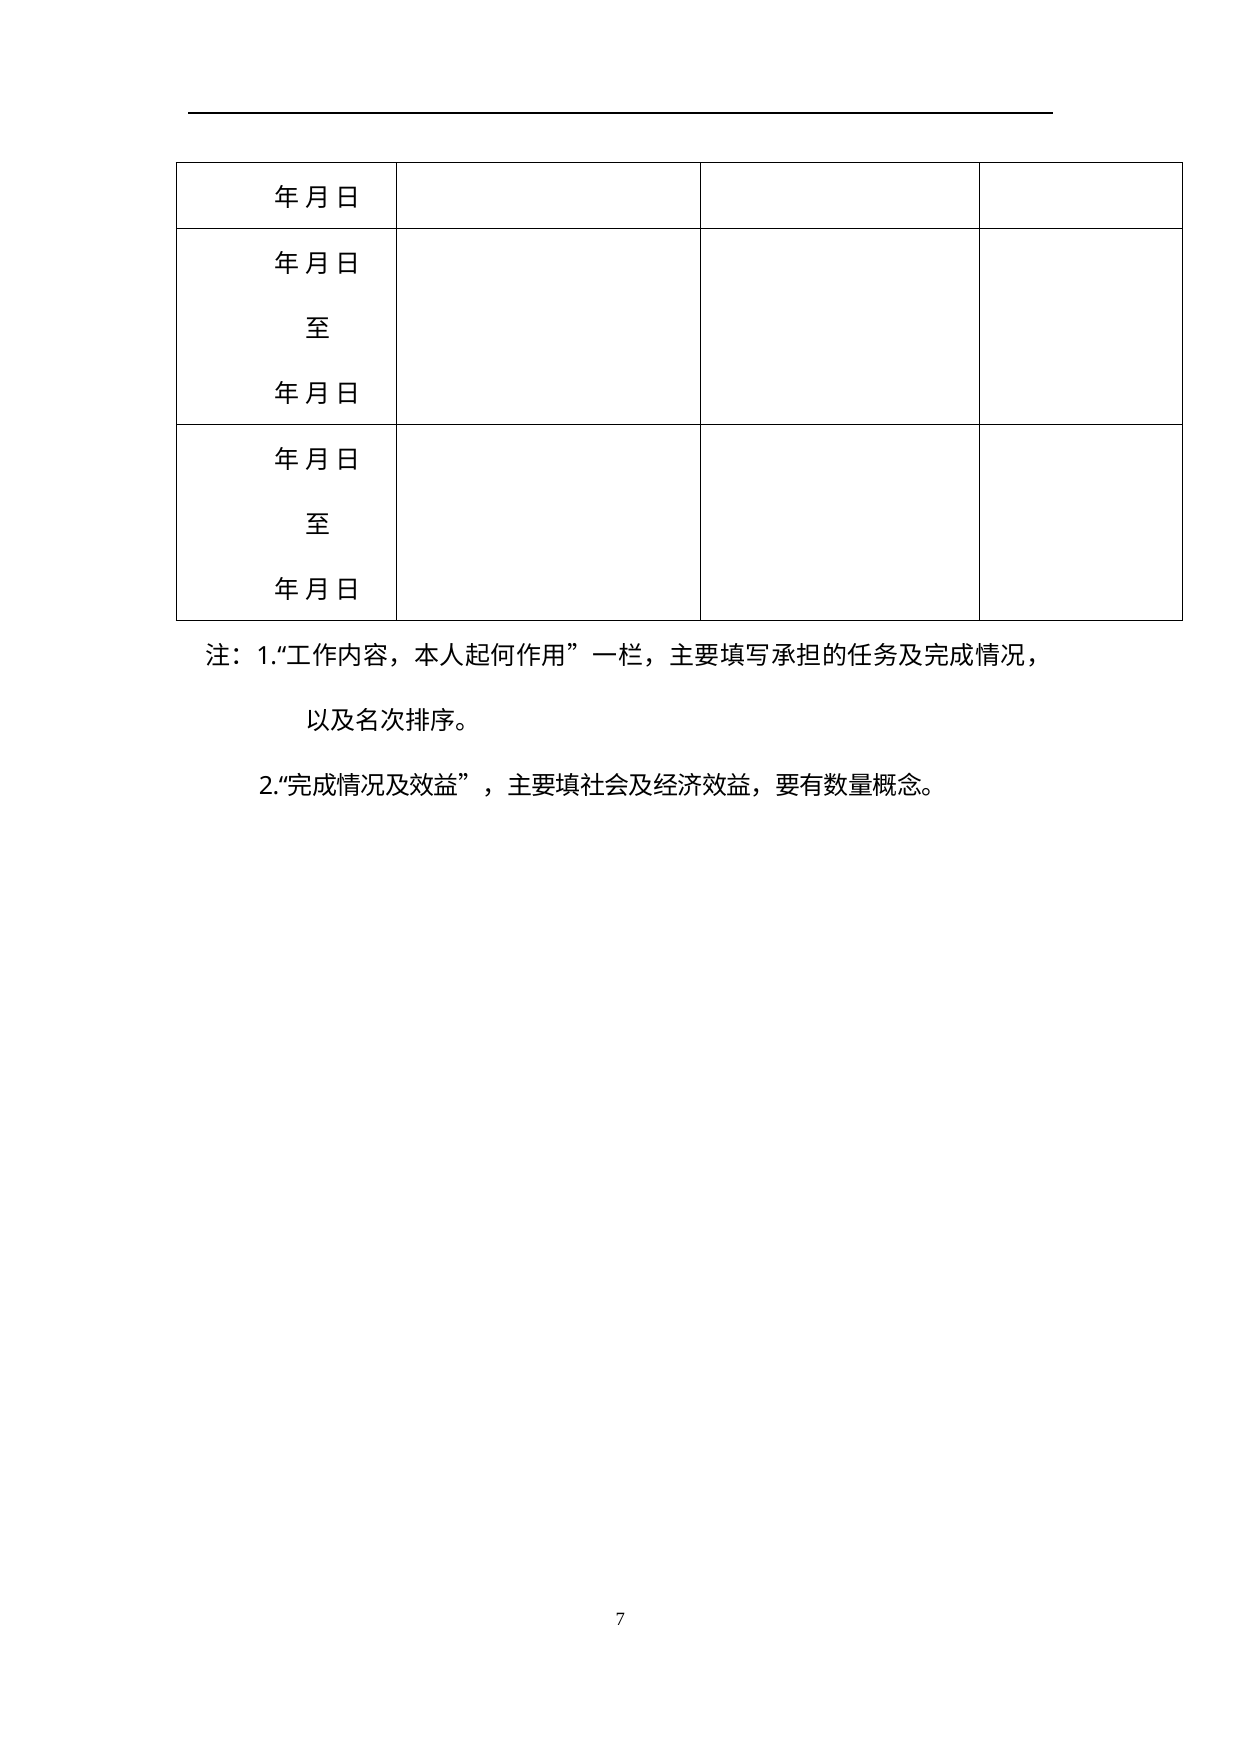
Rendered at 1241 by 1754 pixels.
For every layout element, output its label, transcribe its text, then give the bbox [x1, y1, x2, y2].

table_cell [397, 229, 700, 424]
table_cell [980, 229, 1182, 424]
table_cell 年 月 日 至 年 月 日 [177, 229, 396, 424]
table_cell [980, 163, 1182, 228]
table_cell [397, 425, 700, 620]
table_cell [701, 163, 979, 228]
text 注：1.“工作内容，本人起何作用”一栏，主要填写承担的任务及完成情况，以及名次排序。 [205, 621, 1053, 751]
table_cell 年 月 日 至 年 月 日 [177, 163, 396, 228]
text 2.“完成情况及效益”，主要填社会及经济效益，要有数量概念。 [187, 751, 1053, 816]
table_cell [701, 229, 979, 424]
table_cell [397, 163, 700, 228]
table_cell 年 月 日 至 年 月 日 [177, 425, 396, 620]
table_cell [701, 425, 979, 620]
table_cell [980, 425, 1182, 620]
